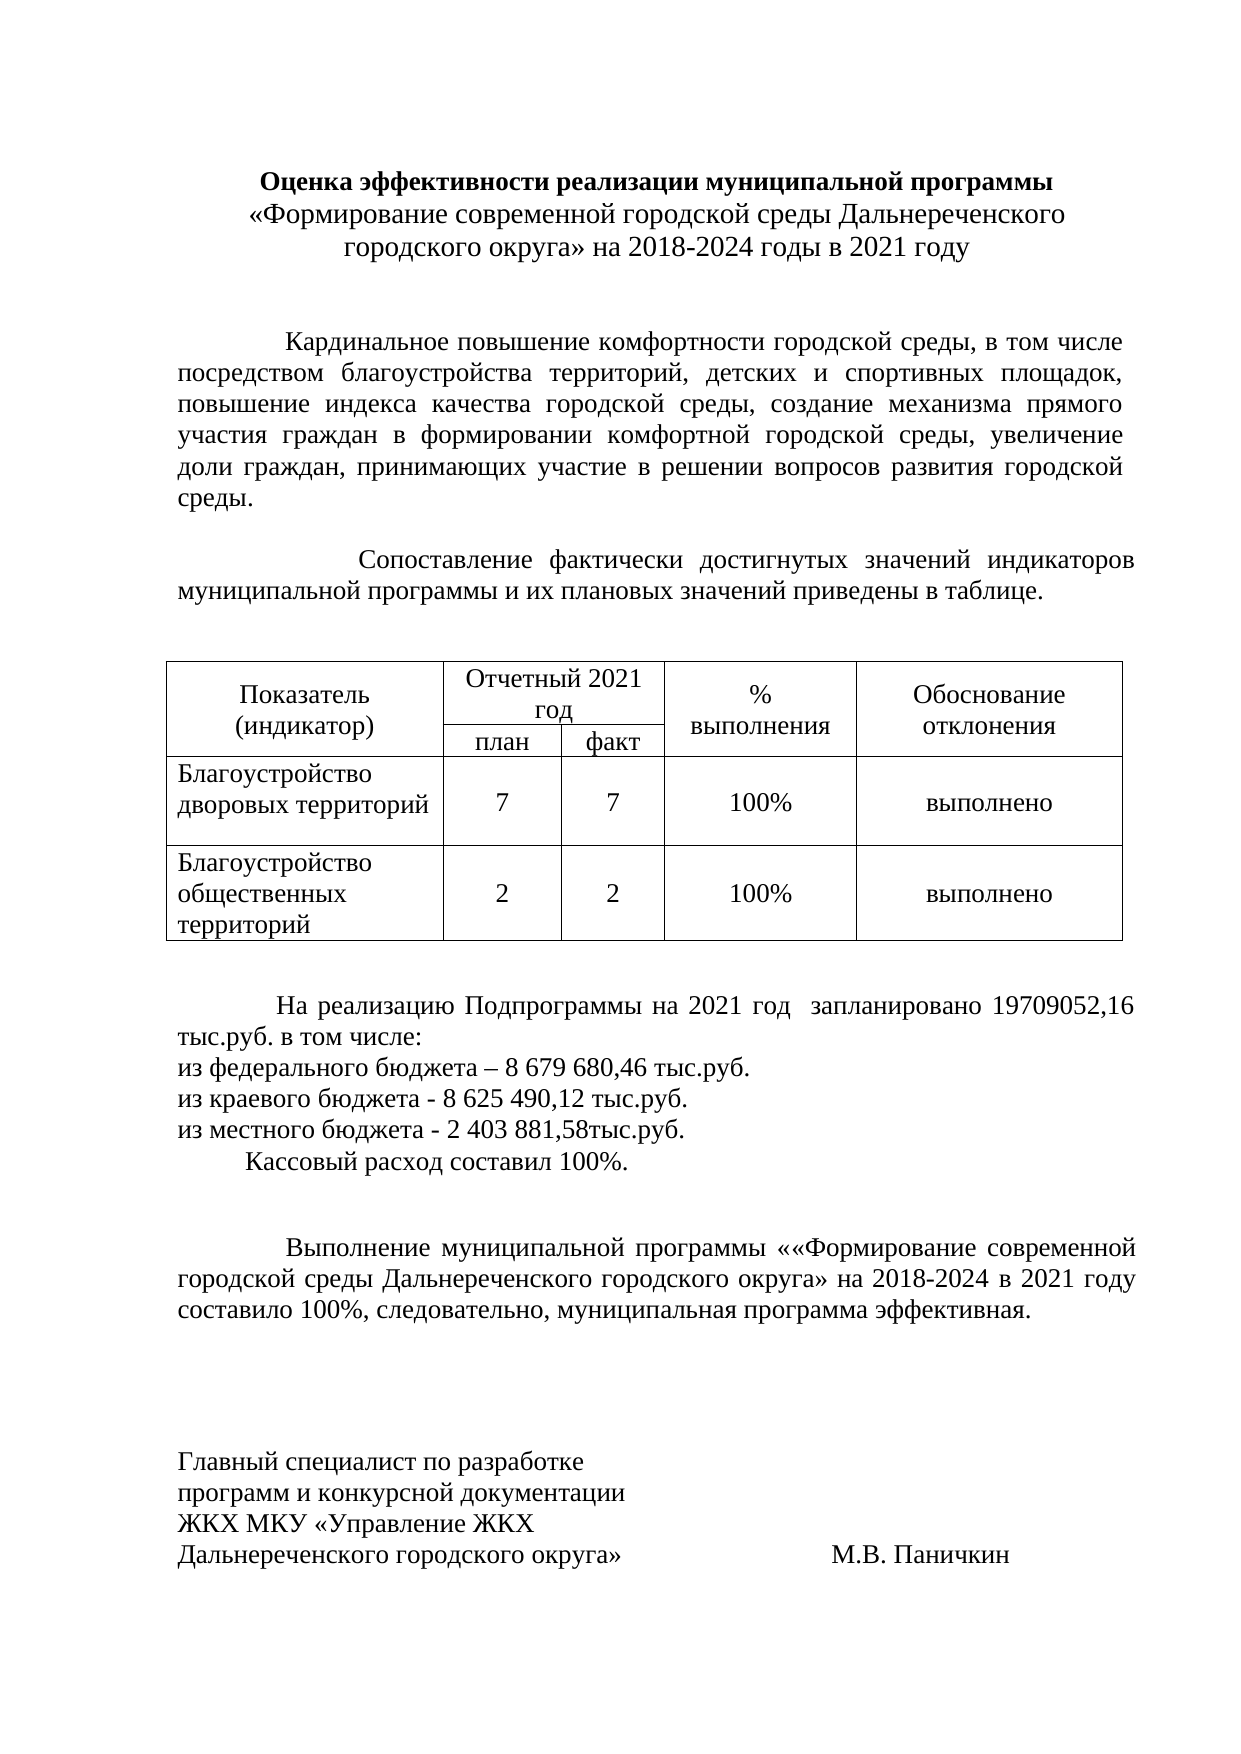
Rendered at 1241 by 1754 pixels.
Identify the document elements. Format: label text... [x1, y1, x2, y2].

text из местного бюджета - 2 403 881,58тыс.руб. [177, 1113, 1136, 1145]
table_cell план [444, 725, 561, 756]
text На реализацию Подпрограммы на 2021 год запланировано 19709052,16 тыс.руб. в том числе: [177, 989, 1136, 1051]
table_cell 100% [665, 757, 856, 845]
table_cell 7 [444, 757, 561, 845]
text Кассовый расход составил 100%. [177, 1145, 1136, 1176]
table_header Отчетный 2021 год [444, 662, 664, 724]
table_header % выполнения [665, 662, 856, 756]
text Дальнереченского городского округа» М.В. Паничкин [177, 1538, 1136, 1569]
table_cell 7 [562, 757, 664, 845]
text Сопоставление фактически достигнутых значений индикаторов муниципальной программы и их плановых значений приведены в таблице. [177, 543, 1136, 606]
table_cell выполнено [857, 846, 1122, 940]
text программ и конкурсной документации [177, 1476, 1136, 1507]
table_cell Благоустройство общественных территорий [167, 846, 443, 940]
text Главный специалист по разработке [177, 1445, 1136, 1476]
table_cell выполнено [857, 757, 1122, 845]
table_cell 2 [444, 846, 561, 940]
table_header Показатель (индикатор) [167, 662, 443, 756]
text из краевого бюджета - 8 625 490,12 тыс.руб. [177, 1082, 1136, 1113]
text из федерального бюджета – 8 679 680,46 тыс.руб. [177, 1051, 1136, 1082]
table_cell 2 [562, 846, 664, 940]
text ЖКХ МКУ «Управление ЖКХ [177, 1507, 1136, 1538]
text Оценка эффективности реализации муниципальной программы «Формирование современной городской среды Дальнереченского городского округа» на 2018-2024 годы в 2021 году [177, 165, 1136, 263]
table_cell факт [562, 725, 664, 756]
table_cell Благоустройство дворовых территорий [167, 757, 443, 845]
text Выполнение муниципальной программы ««Формирование современной городской среды Дальнереченского городского округа» на 2018-2024 в 2021 году составило 100%, следовательно, муниципальная программа эффективная. [177, 1231, 1136, 1324]
table_cell 100% [665, 846, 856, 940]
table_header Обоснование отклонения [857, 662, 1122, 756]
text Кардинальное повышение комфортности городской среды, в том числе посредством благоустройства территорий, детских и спортивных площадок, повышение индекса качества городской среды, создание механизма прямого участия граждан в формировании комфортной городской среды, увеличение доли граждан, принимающих участие в решении вопросов развития городской среды. [177, 325, 1124, 512]
